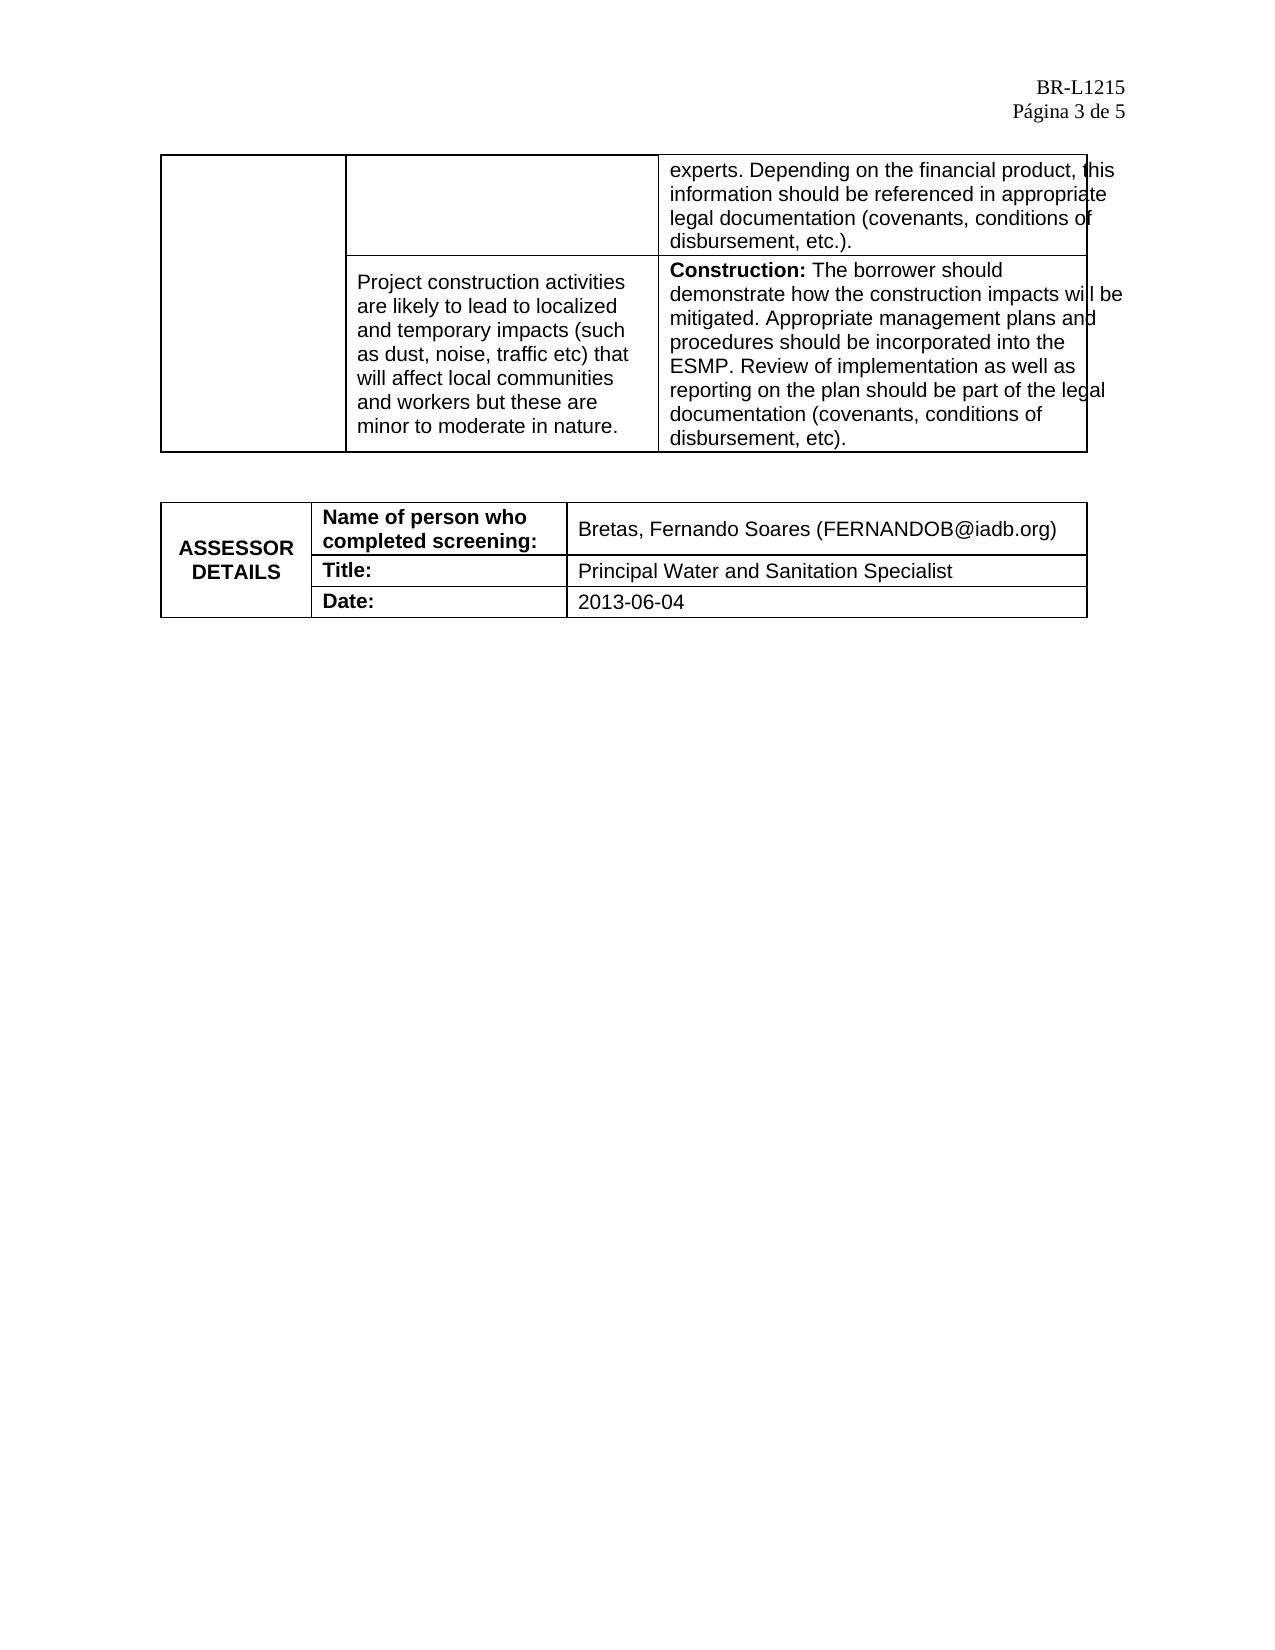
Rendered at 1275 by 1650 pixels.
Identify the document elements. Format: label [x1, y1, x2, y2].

table_header [150, 153, 1086, 672]
